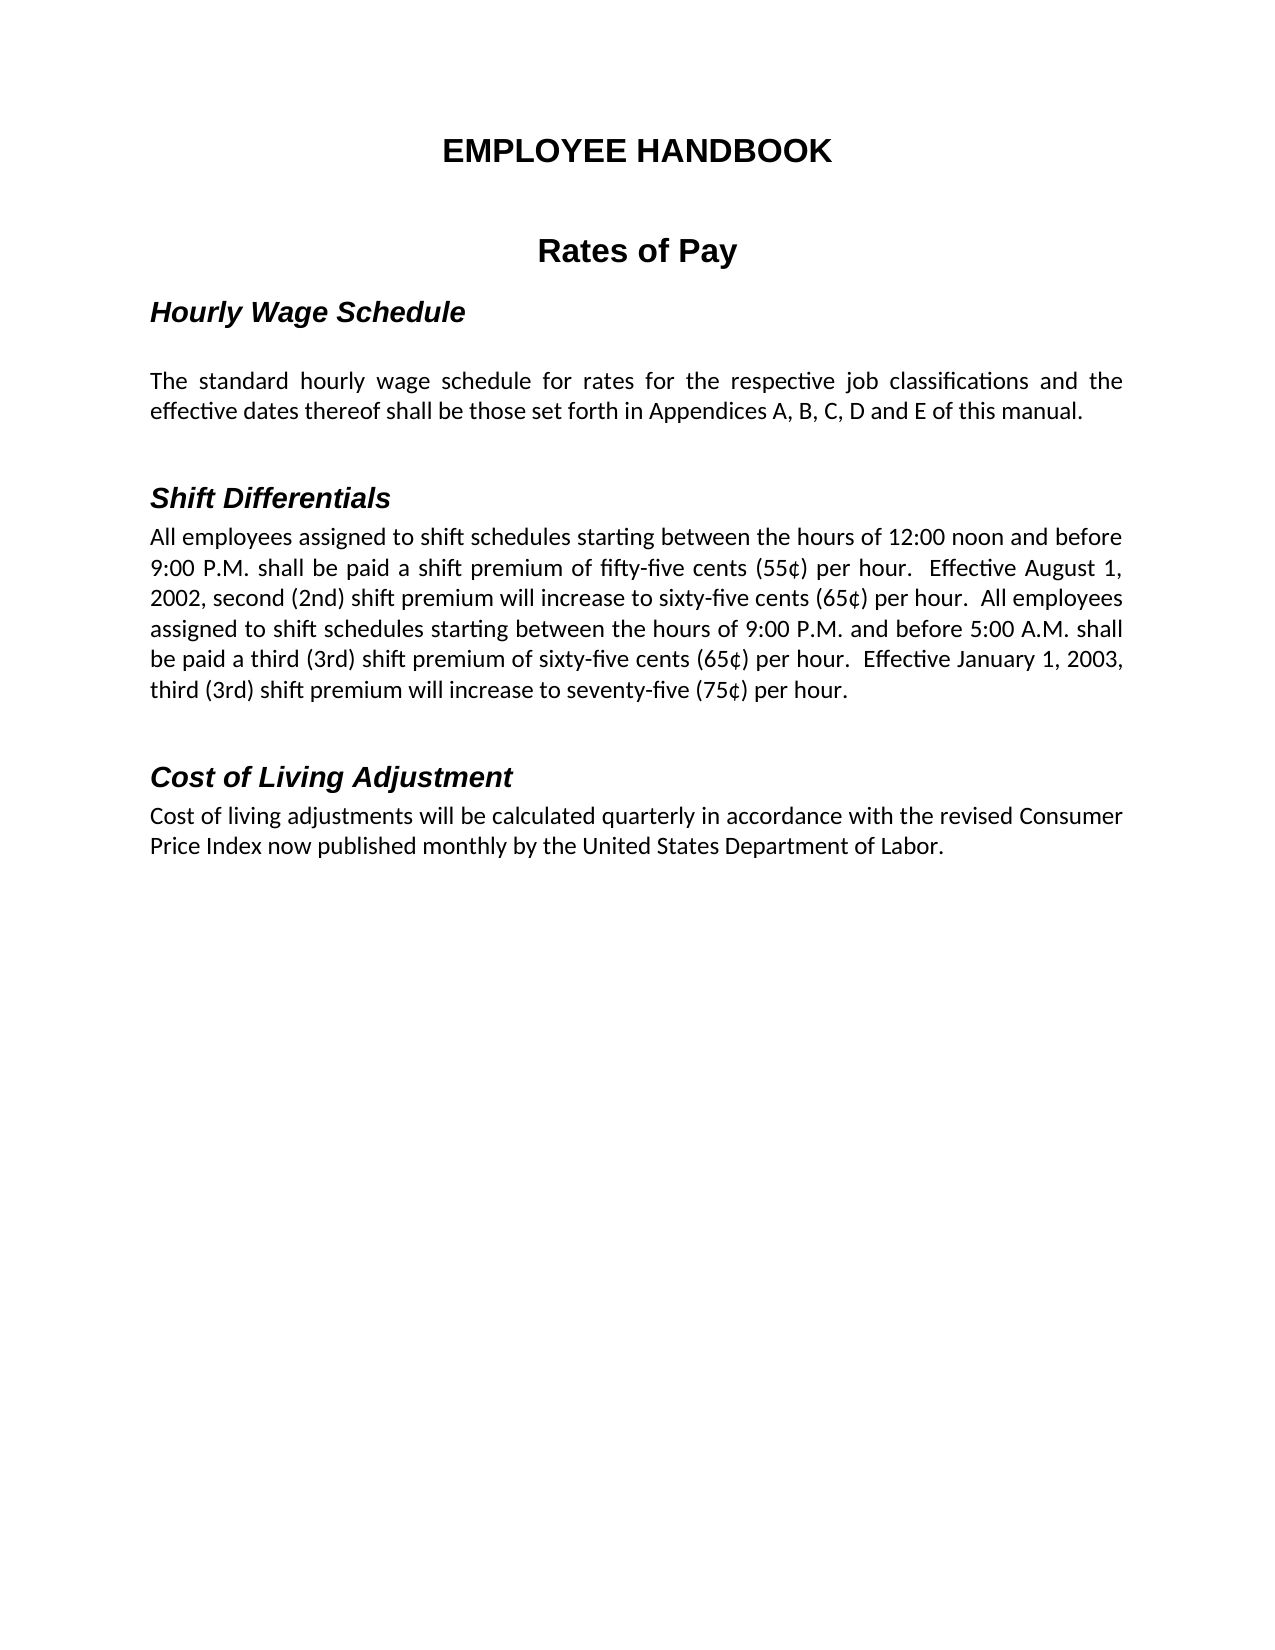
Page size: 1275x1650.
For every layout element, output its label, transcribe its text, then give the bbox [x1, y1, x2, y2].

subtitle Shift Differentials [150, 482, 1125, 515]
text Cost of living adjustments will be calculated quarterly in accordance with the revised Consumer Price Index now published monthly by the United States Department of Labor. [150, 800, 1125, 861]
title EMPLOYEE HANDBOOK [150, 131, 1125, 169]
subtitle Cost of Living Adjustment [150, 760, 1125, 793]
text All employees assigned to shift schedules starting between the hours of and before shall be paid a shift premium of fifty-five cents (55¢) per hour. Effective , second (2nd) shift premium will increase to sixty-five cents (65¢) per hour. All employees assigned to shift schedules starting between the hours of and before shall be paid a third (3rd) shift premium of sixty-five cents (65¢) per hour. Effective , third (3rd) shift premium will increase to seventy-five (75¢) per hour. [150, 521, 1125, 704]
subtitle Rates of Pay [150, 231, 1125, 270]
subtitle Hourly Wage Schedule [150, 295, 1125, 328]
text The standard hourly wage schedule for rates for the respective job classifications and the effective dates thereof shall be those set forth in Appendices A, B, C, D and E of this manual. [150, 365, 1125, 426]
